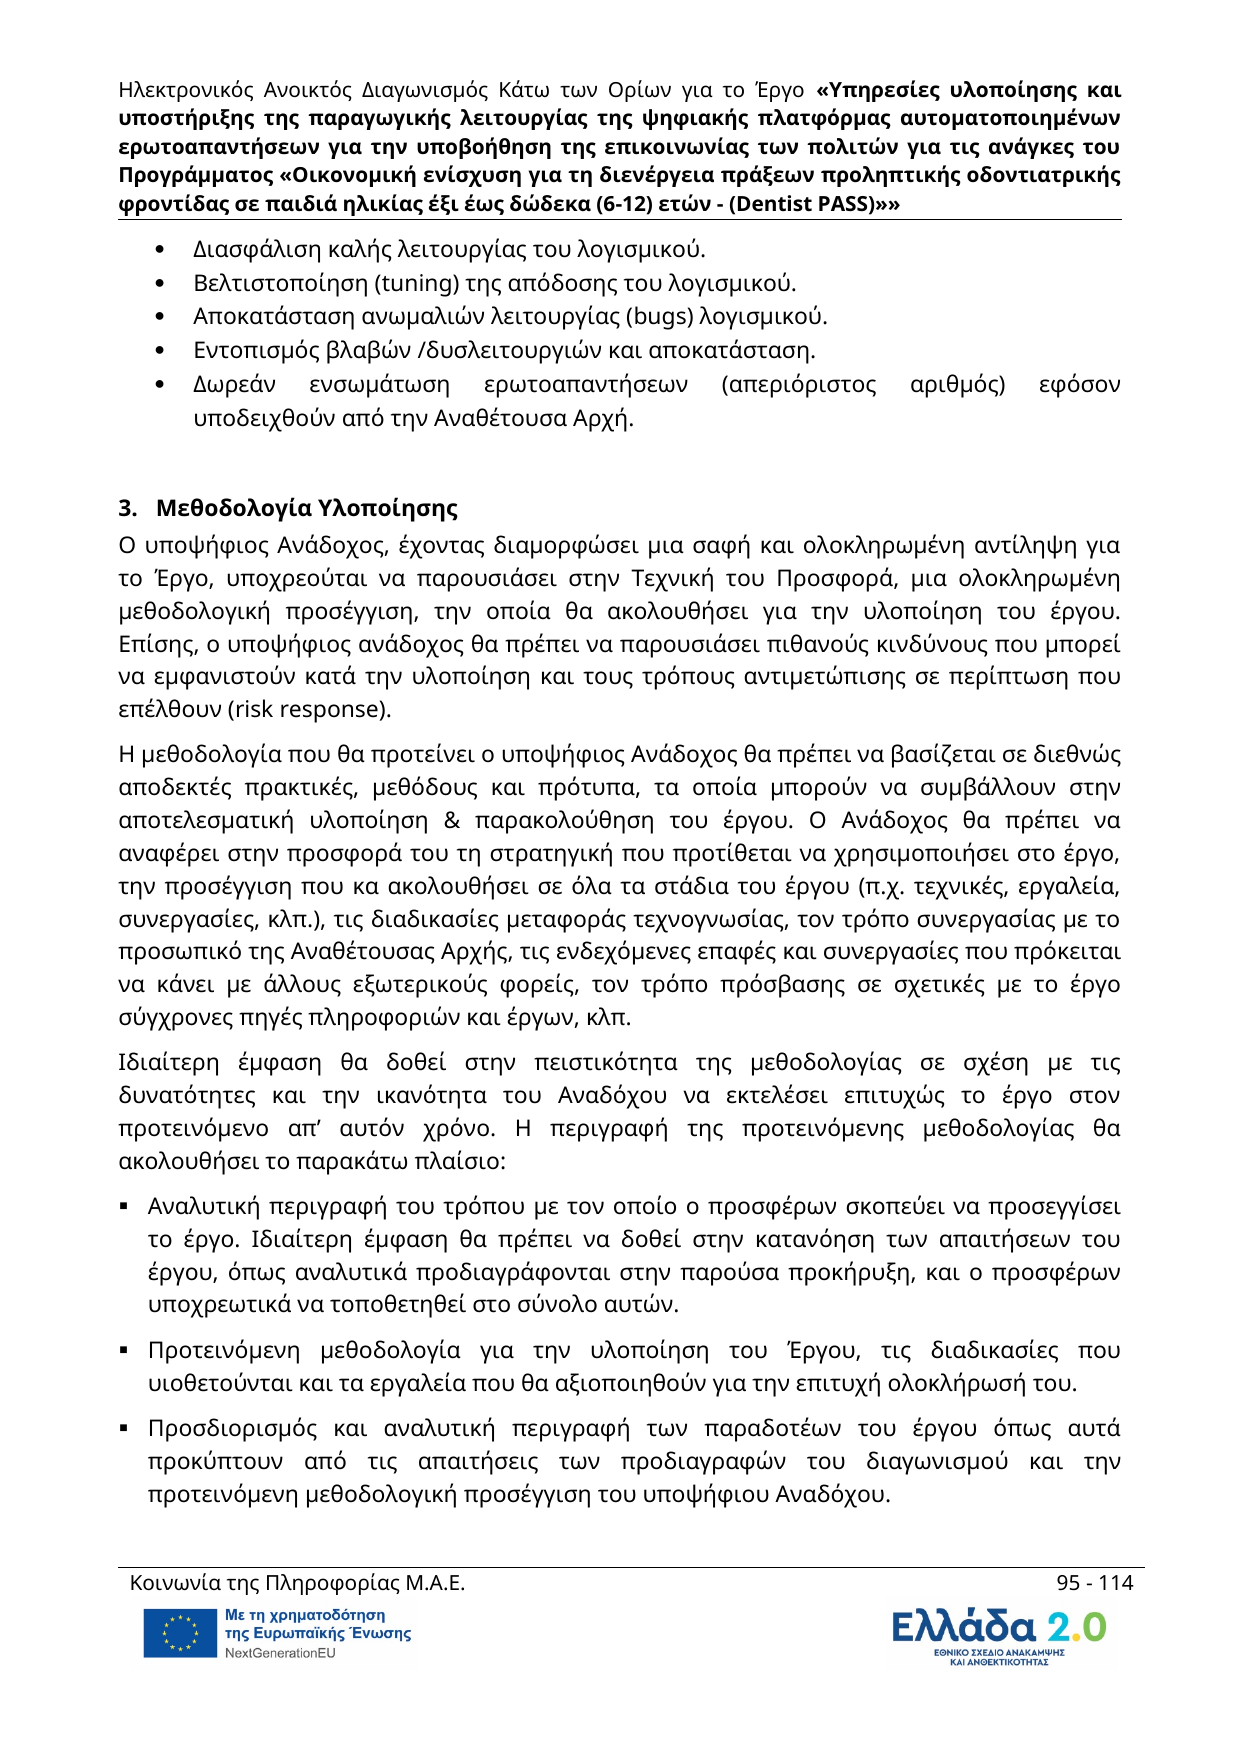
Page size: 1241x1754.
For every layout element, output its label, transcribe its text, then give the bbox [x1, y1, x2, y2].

list Βελτιστοποίηση (tuning) της απόδοσης του λογισμικού. [156, 267, 1122, 298]
list Προσδιορισμός και αναλυτική περιγραφή των παραδοτέων του έργου όπως αυτά προκύπτουν από τις απαιτήσεις των προδιαγραφών του διαγωνισμού και την προτεινόμενη μεθοδολογική προσέγγιση του υποψήφιου Αναδόχου. [118, 1412, 1122, 1509]
text Η μεθοδολογία που θα προτείνει ο υποψήφιος Ανάδοχος θα πρέπει να βασίζεται σε διεθνώς αποδεκτές πρακτικές, μεθόδους και πρότυπα, τα οποία μπορούν να συμβάλλουν στην αποτελεσματική υλοποίηση & παρακολούθηση του έργου. Ο Ανάδοχος θα πρέπει να αναφέρει στην προσφορά του τη στρατηγική που προτίθεται να χρησιμοποιήσει στο έργο, την προσέγγιση που κα ακολουθήσει σε όλα τα στάδια του έργου (π.χ. τεχνικές, εργαλεία, συνεργασίες, κλπ.), τις διαδικασίες μεταφοράς τεχνογνωσίας, τον τρόπο συνεργασίας με το προσωπικό της Αναθέτουσας Αρχής, τις ενδεχόμενες επαφές και συνεργασίες που πρόκειται να κάνει με άλλους εξωτερικούς φορείς, τον τρόπο πρόσβασης σε σχετικές με το έργο σύγχρονες πηγές πληροφοριών και έργων, κλπ. [118, 738, 1122, 1032]
list Αναλυτική περιγραφή του τρόπου με τον οποίο ο προσφέρων σκοπεύει να προσεγγίσει το έργο. Ιδιαίτερη έμφαση θα πρέπει να δοθεί στην κατανόηση των απαιτήσεων του έργου, όπως αναλυτικά προδιαγράφονται στην παρούσα προκήρυξη, και ο προσφέρων υποχρεωτικά να τοποθετηθεί στο σύνολο αυτών. [118, 1190, 1122, 1320]
list Αποκατάσταση ανωμαλιών λειτουργίας (bugs) λογισμικού. [156, 300, 1122, 332]
text Ο υποψήφιος Ανάδοχος, έχοντας διαμορφώσει μια σαφή και ολοκληρωμένη αντίληψη για το Έργο, υποχρεούται να παρουσιάσει στην Τεχνική του Προσφορά, μια ολοκληρωμένη μεθοδολογική προσέγγιση, την οποία θα ακολουθήσει για την υλοποίηση του έργου. Επίσης, ο υποψήφιος ανάδοχος θα πρέπει να παρουσιάσει πιθανούς κινδύνους που μπορεί να εμφανιστούν κατά την υλοποίηση και τους τρόπους αντιμετώπισης σε περίπτωση που επέλθουν (risk response). [118, 529, 1122, 724]
subtitle Μεθοδολογία Υλοποίησης [118, 492, 1122, 523]
list Διασφάλιση καλής λειτουργίας του λογισμικού. [156, 233, 1122, 264]
list Προτεινόμενη μεθοδολογία για την υλοποίηση του Έργου, τις διαδικασίες που υιοθετούνται και τα εργαλεία που θα αξιοποιηθούν για την επιτυχή ολοκλήρωσή του. [118, 1334, 1122, 1398]
list Δωρεάν ενσωμάτωση ερωτοαπαντήσεων (απεριόριστος αριθμός) εφόσον υποδειχθούν από την Αναθέτουσα Αρχή. [156, 368, 1122, 433]
list Εντοπισμός βλαβών /δυσλειτουργιών και αποκατάσταση. [156, 334, 1122, 365]
text Ιδιαίτερη έμφαση θα δοθεί στην πειστικότητα της μεθοδολογίας σε σχέση με τις δυνατότητες και την ικανότητα του Αναδόχου να εκτελέσει επιτυχώς το έργο στον προτεινόμενο απ’ αυτόν χρόνο. Η περιγραφή της προτεινόμενης μεθοδολογίας θα ακολουθήσει το παρακάτω πλαίσιο: [118, 1046, 1122, 1176]
